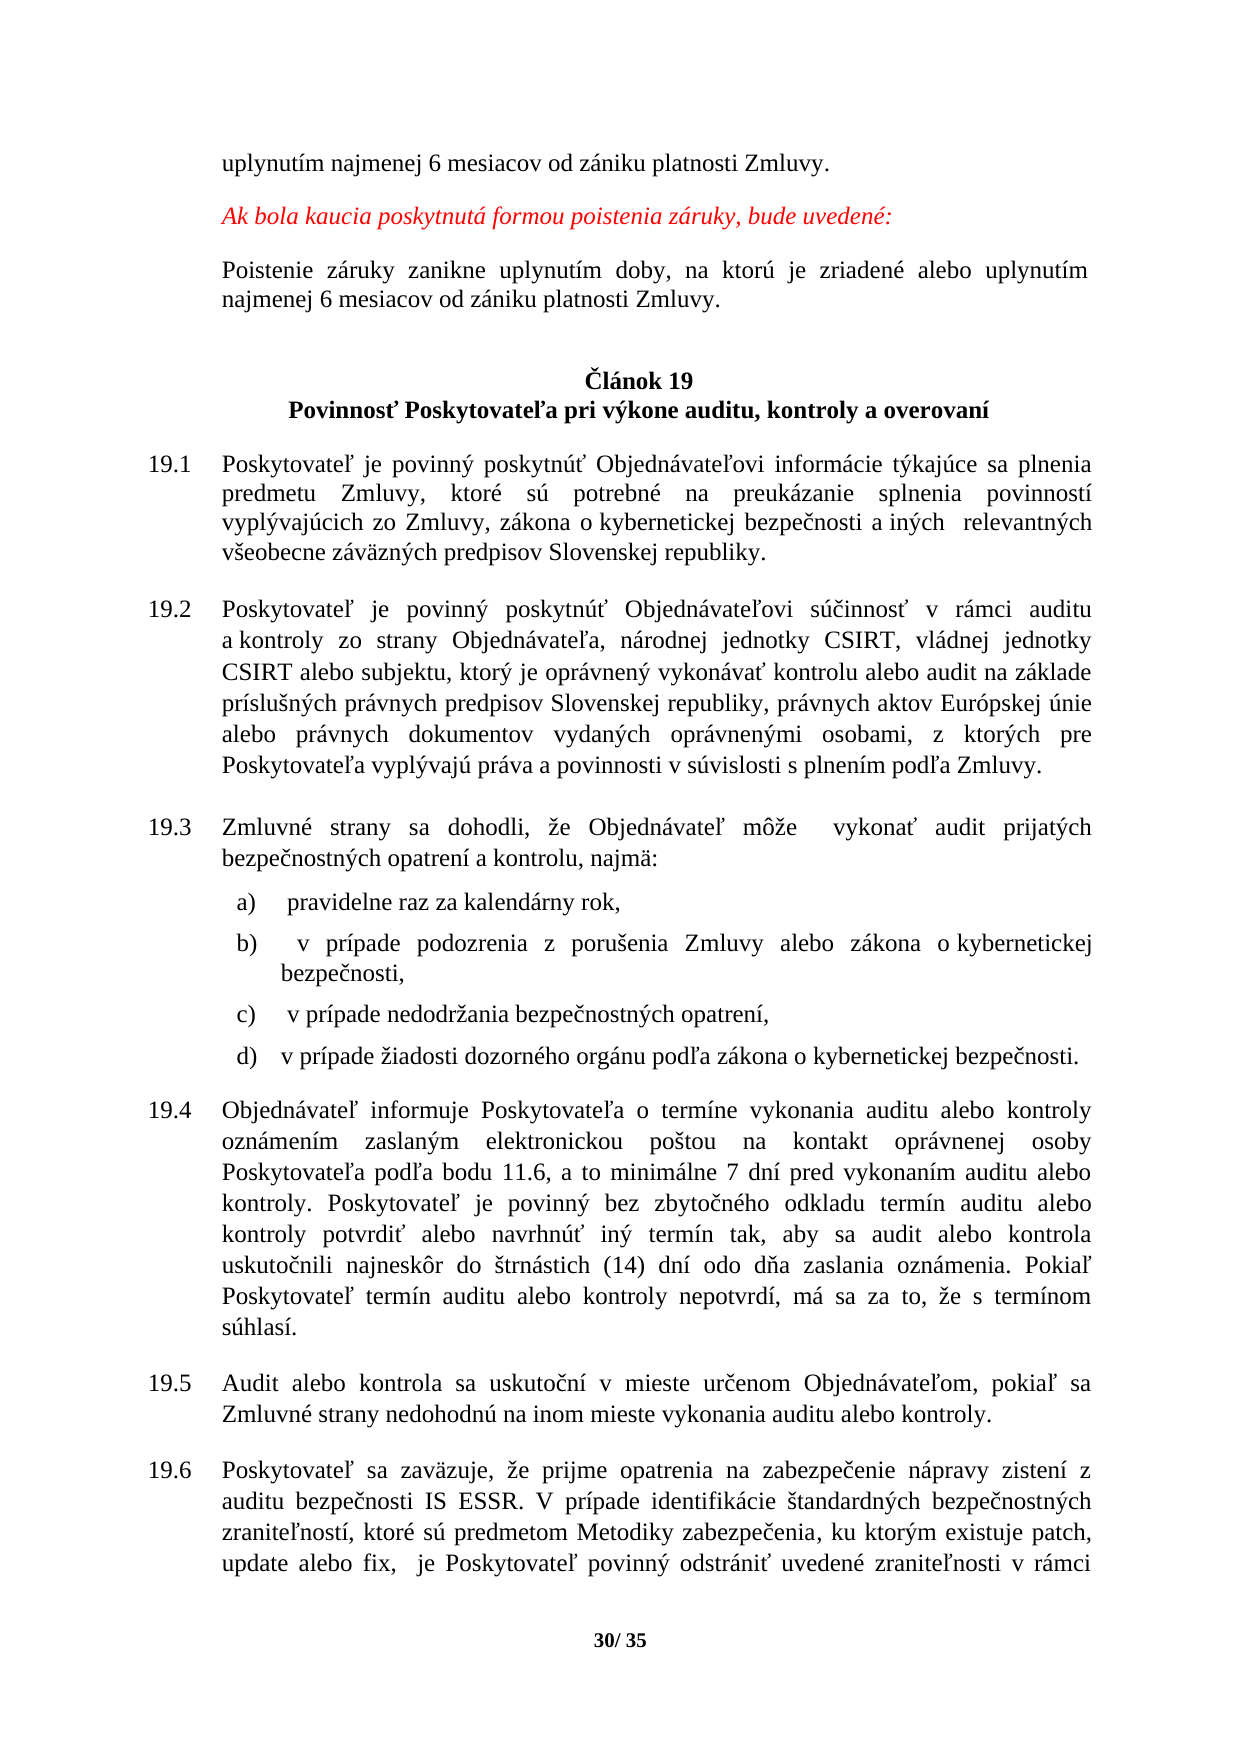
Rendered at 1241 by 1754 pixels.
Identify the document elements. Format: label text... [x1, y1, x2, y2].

list Článok 19 [185, 366, 1092, 395]
list v prípade žiadosti dozorného orgánu podľa zákona o kybernetickej bezpečnosti. [236, 1041, 1092, 1070]
text Poistenie záruky zanikne uplynutím doby, na ktorú je zriadené alebo uplynutím najmenej 6 mesiacov od zániku platnosti Zmluvy. [222, 255, 1089, 313]
list Objednávateľ informuje Poskytovateľa o termíne vykonania auditu alebo kontroly oznámením zaslaným elektronickou poštou na kontakt oprávnenej osoby Poskytovateľa podľa bodu 11.6, a to minimálne 7 dní pred vykonaním auditu alebo kontroly. Poskytovateľ je povinný bez zbytočného odkladu termín auditu alebo kontroly potvrdiť alebo navrhnúť iný termín tak, aby sa audit alebo kontrola uskutočnili najneskôr do štrnástich (14) dní odo dňa zaslania oznámenia. Pokiaľ Poskytovateľ termín auditu alebo kontroly nepotvrdí, má sa za to, že s termínom súhlasí. [148, 1095, 1092, 1341]
list v prípade podozrenia z porušenia Zmluvy alebo zákona o kybernetickej bezpečnosti, [236, 928, 1092, 986]
list Audit alebo kontrola sa uskutoční v mieste určenom Objednávateľom, pokiaľ sa Zmluvné strany nedohodnú na inom mieste vykonania auditu alebo kontroly. [148, 1368, 1092, 1428]
list pravidelne raz za kalendárny rok, [236, 886, 1092, 916]
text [222, 148, 1089, 176]
list Zmluvné strany sa dohodli, že Objednávateľ môže vykonať audit prijatých bezpečnostných opatrení a kontrolu, najmä: [148, 812, 1092, 872]
list Poskytovateľ je povinný poskytnúť Objednávateľovi informácie týkajúce sa plnenia predmetu Zmluvy, ktoré sú potrebné na preukázanie splnenia povinností vyplývajúcich zo Zmluvy, zákona o kybernetickej bezpečnosti a iných relevantných všeobecne záväzných predpisov Slovenskej republiky. [148, 449, 1092, 565]
list Poskytovateľ je povinný poskytnúť Objednávateľovi súčinnosť v rámci auditu a kontroly zo strany Objednávateľa, národnej jednotky CSIRT, vládnej jednotky CSIRT alebo subjektu, ktorý je oprávnený vykonávať kontrolu alebo audit na základe príslušných právnych predpisov Slovenskej republiky, právnych aktov Európskej únie alebo právnych dokumentov vydaných oprávnenými osobami, z ktorých pre Poskytovateľa vyplývajú práva a povinnosti v súvislosti s plnením podľa Zmluvy. [148, 594, 1092, 778]
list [148, 1455, 1092, 1577]
text Ak bola kaucia poskytnutá formou poistenia záruky, bude uvedené: [222, 201, 1089, 230]
list Povinnosť Poskytovateľa pri výkone auditu, kontroly a overovaní [185, 395, 1092, 424]
list v prípade nedodržania bezpečnostných opatrení, [236, 999, 1092, 1028]
